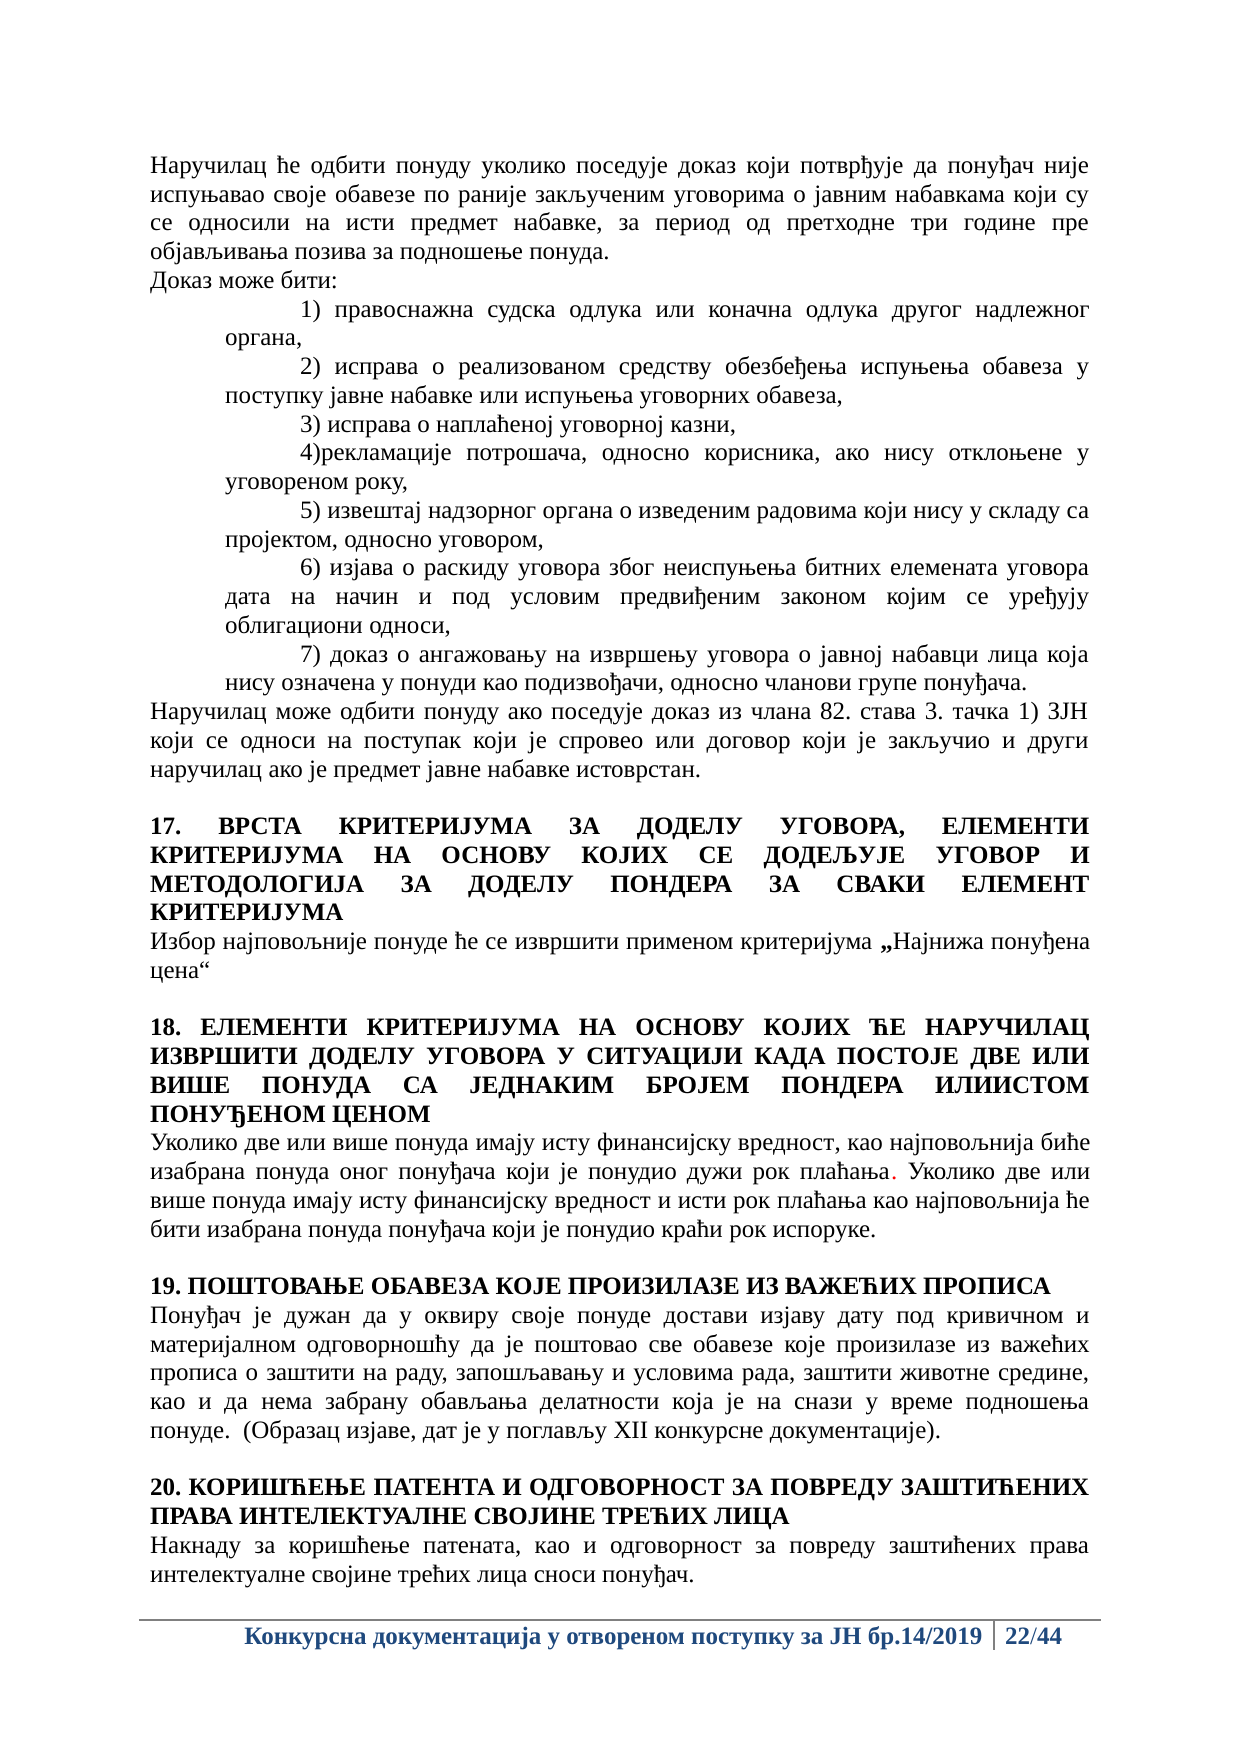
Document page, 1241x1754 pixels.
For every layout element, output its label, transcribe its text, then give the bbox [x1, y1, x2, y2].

text 3) исправа о наплаћеној уговорној казни, [225, 409, 1090, 437]
text Избор најповољније понуде ће се извршити применом критеријума „Најнижа понуђена цена“ [150, 926, 1090, 984]
text 6) изјава о раскиду уговора због неиспуњења битних елемената уговора дата на начин и под условим предвиђеним законом којим се уређују облигациони односи, [225, 552, 1090, 639]
text Наручилац ће одбити понуду уколико поседује доказ који потврђује да понуђач није испуњавао своје обавезе по раније закљученим уговорима о јавним набавкама који су се односили на исти предмет набавке, за период од претходне три године пре објављивања позива за подношење понуда. [150, 150, 1090, 265]
text 19. ПОШТОВАЊЕ ОБАВЕЗА КОЈЕ ПРОИЗИЛАЗЕ ИЗ ВАЖЕЋИХ ПРОПИСА [150, 1271, 1090, 1300]
text 4)рекламације потрошача, односно корисника, ако нису отклоњене у уговореном року, [225, 437, 1090, 495]
text Доказ може бити: [150, 265, 1090, 294]
text Уколико две или више понуда имају исту финансијску вредност, као најповољнија биће изабрана понуда оног понуђача који је понудио дужи рок плаћања. Уколико две или више понуда имају исту финансијску вредност и исти рок плаћања као најповољнија ће бити изабрана понуда понуђача који је понудио краћи рок испоруке. [150, 1127, 1090, 1242]
text 2) исправа о реализованом средству обезбеђења испуњења обавеза у поступку јавне набавке или испуњења уговорних обавеза, [225, 351, 1090, 409]
text Наручилац може одбити понуду ако поседује доказ из члана 82. става 3. тачка 1) ЗЈН који се односи на поступак који је спровео или договор који је закључио и други наручилац ако је предмет јавне набавке истоврстан. [150, 696, 1090, 782]
text 20. КОРИШЋЕЊЕ ПАТЕНТА И ОДГОВОРНОСТ ЗА ПОВРЕДУ ЗАШТИЋЕНИХ ПРАВА ИНТЕЛЕКТУАЛНЕ СВОЈИНЕ ТРЕЋИХ ЛИЦА [150, 1472, 1090, 1530]
text 7) доказ о ангажовању на извршењу уговора о јавној набавци лица која нису означена у понуди као подизвођачи, односно чланови групе понуђача. [225, 639, 1090, 696]
text Понуђач је дужан да у оквиру своје понуде достави изјаву дату под кривичном и материјалном одговорношћу да је поштовао све обавезе које произилазе из важећих прописа о заштити на раду, запошљавању и условима рада, заштити животне средине, као и да нема забрану обављања делатности која је на снази у време подношења понуде. (Образац изјаве, дат је у поглављу XII конкурсне документације). [150, 1300, 1090, 1444]
text 1) правоснажна судска одлука или коначна одлука другог надлежног органа, [225, 294, 1090, 351]
text Накнаду за коришћење патената, као и одговорност за повреду заштићених права интелектуалне својине трећих лица сноси понуђач. [150, 1530, 1090, 1587]
text 5) извештај надзорног органа о изведеним радовима који нису у складу са пројектом, односно уговором, [225, 495, 1090, 552]
text 17. ВРСТА КРИТЕРИЈУМА ЗА ДОДЕЛУ УГОВОРА, ЕЛЕМЕНТИ КРИТЕРИЈУМА НА ОСНОВУ КОЈИХ СЕ ДОДЕЉУЈЕ УГОВОР И МЕТОДОЛОГИЈА ЗА ДОДЕЛУ ПОНДЕРА ЗА СВАКИ ЕЛЕМЕНТ КРИТЕРИЈУМА [150, 811, 1090, 926]
text 18. ЕЛЕМЕНТИ КРИТЕРИЈУМА НА ОСНОВУ КОЈИХ ЋЕ НАРУЧИЛАЦ ИЗВРШИТИ ДОДЕЛУ УГОВОРА У СИТУАЦИЈИ КАДА ПОСТОЈЕ ДВЕ ИЛИ ВИШЕ ПОНУДА СА ЈЕДНАКИМ БРОЈЕМ ПОНДЕРА ИЛИИСТОМ ПОНУЂЕНОМ ЦЕНОМ [150, 1012, 1090, 1127]
